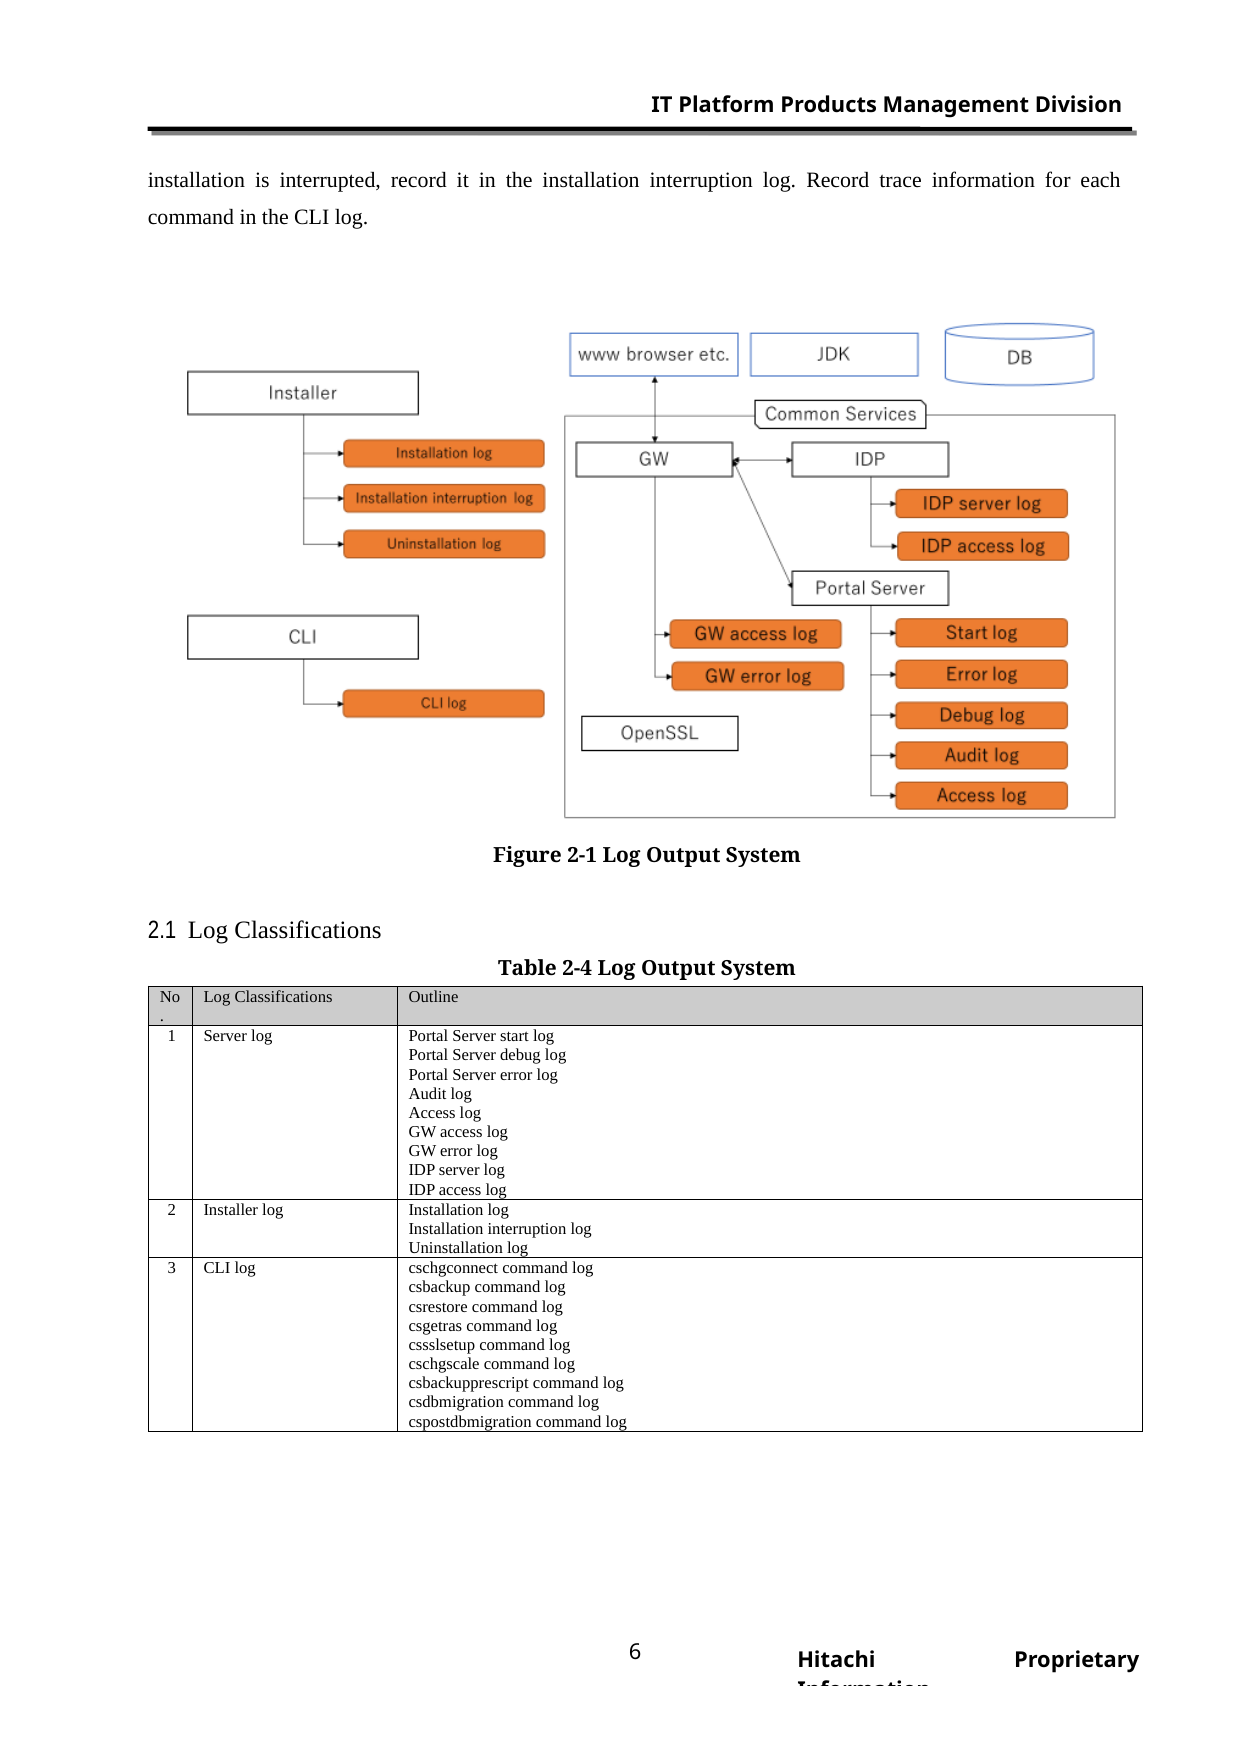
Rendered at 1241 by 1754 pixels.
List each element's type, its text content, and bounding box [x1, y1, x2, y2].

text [148, 161, 1122, 236]
table_header Outline [398, 987, 1142, 1025]
table_cell [149, 1200, 192, 1257]
subtitle Log Classifications [148, 911, 1122, 948]
table_cell Installer log [193, 1200, 397, 1257]
table_cell Installation log Installation interruption log Uninstallation log [398, 1200, 1142, 1257]
table_header Log Classifications [193, 987, 397, 1025]
table_cell [149, 1258, 192, 1431]
table_cell Portal Server start log Portal Server debug log Portal Server error log Audit log Access log GW access log GW error log IDP server log IDP access log [398, 1026, 1142, 1198]
table_cell Server log [193, 1026, 397, 1198]
text Figure 2-1 Log Output System [172, 836, 1122, 873]
table_cell cschgconnect command log csbackup command log csrestore command log csgetras command log cssslsetup command log cschgscale command log csbackupprescript command log csdbmigration command log cspostdbmigration command log [398, 1258, 1142, 1431]
table_cell CLI log [193, 1258, 397, 1431]
picture [147, 273, 1123, 822]
table_header No. [149, 987, 192, 1025]
table_cell [149, 1026, 192, 1198]
